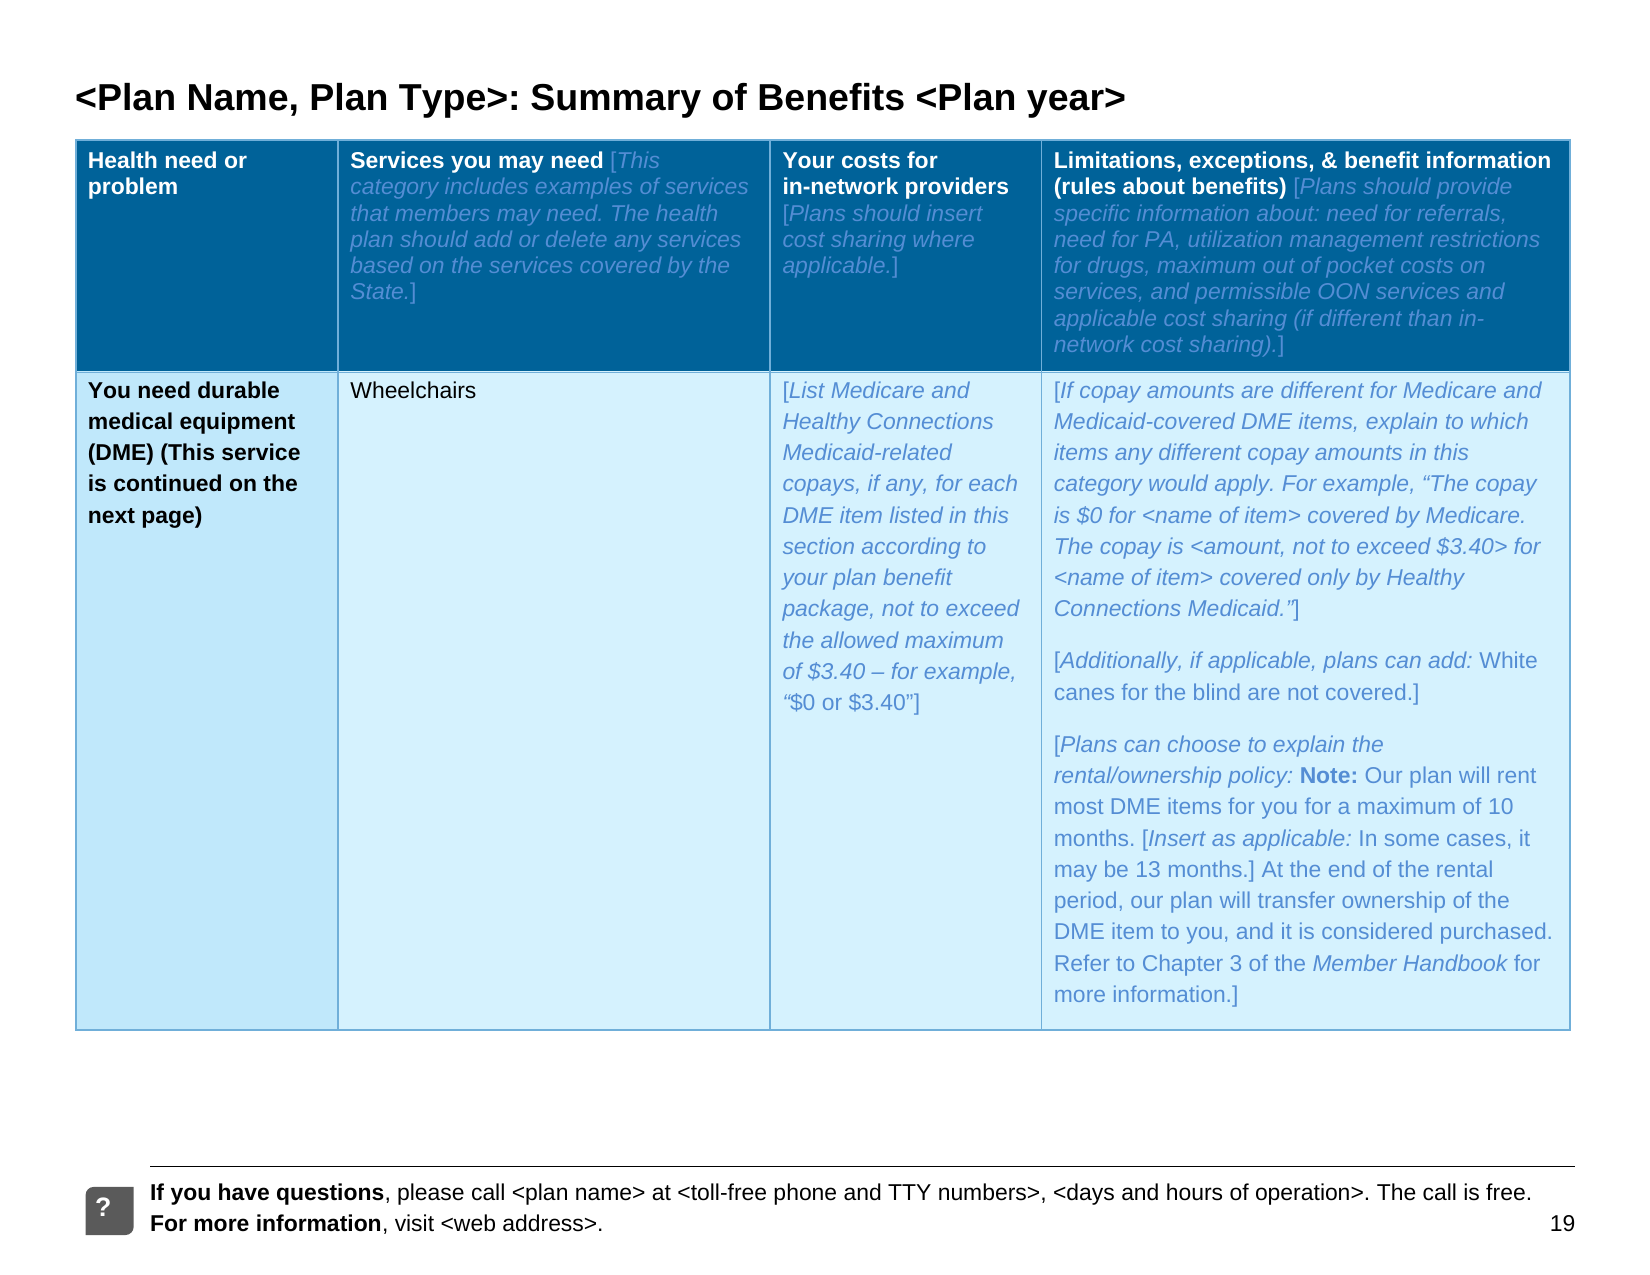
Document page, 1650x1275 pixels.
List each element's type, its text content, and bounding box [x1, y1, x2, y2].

table_cell You need durable medical equipment (DME) (This service is continued on the next page) [77, 373, 337, 1029]
table_header Your costs for in-network providers [Plans should insert cost sharing where applicable.] [771, 141, 1041, 371]
table_header Limitations, exceptions, & benefit information (rules about benefits) [Plans should provide specific information about: need for referrals, need for PA, utilization management restrictions for drugs, maximum out of pocket costs on services, and permissible OON services and applicable cost sharing (if different than in-network cost sharing).] [1042, 141, 1569, 371]
table_header Health need or problem [77, 141, 337, 371]
table_header Services you may need [This category includes examples of services that members may need. The health plan should add or delete any services based on the services covered by the State.] [339, 141, 769, 371]
table_cell Wheelchairs [339, 373, 769, 1029]
